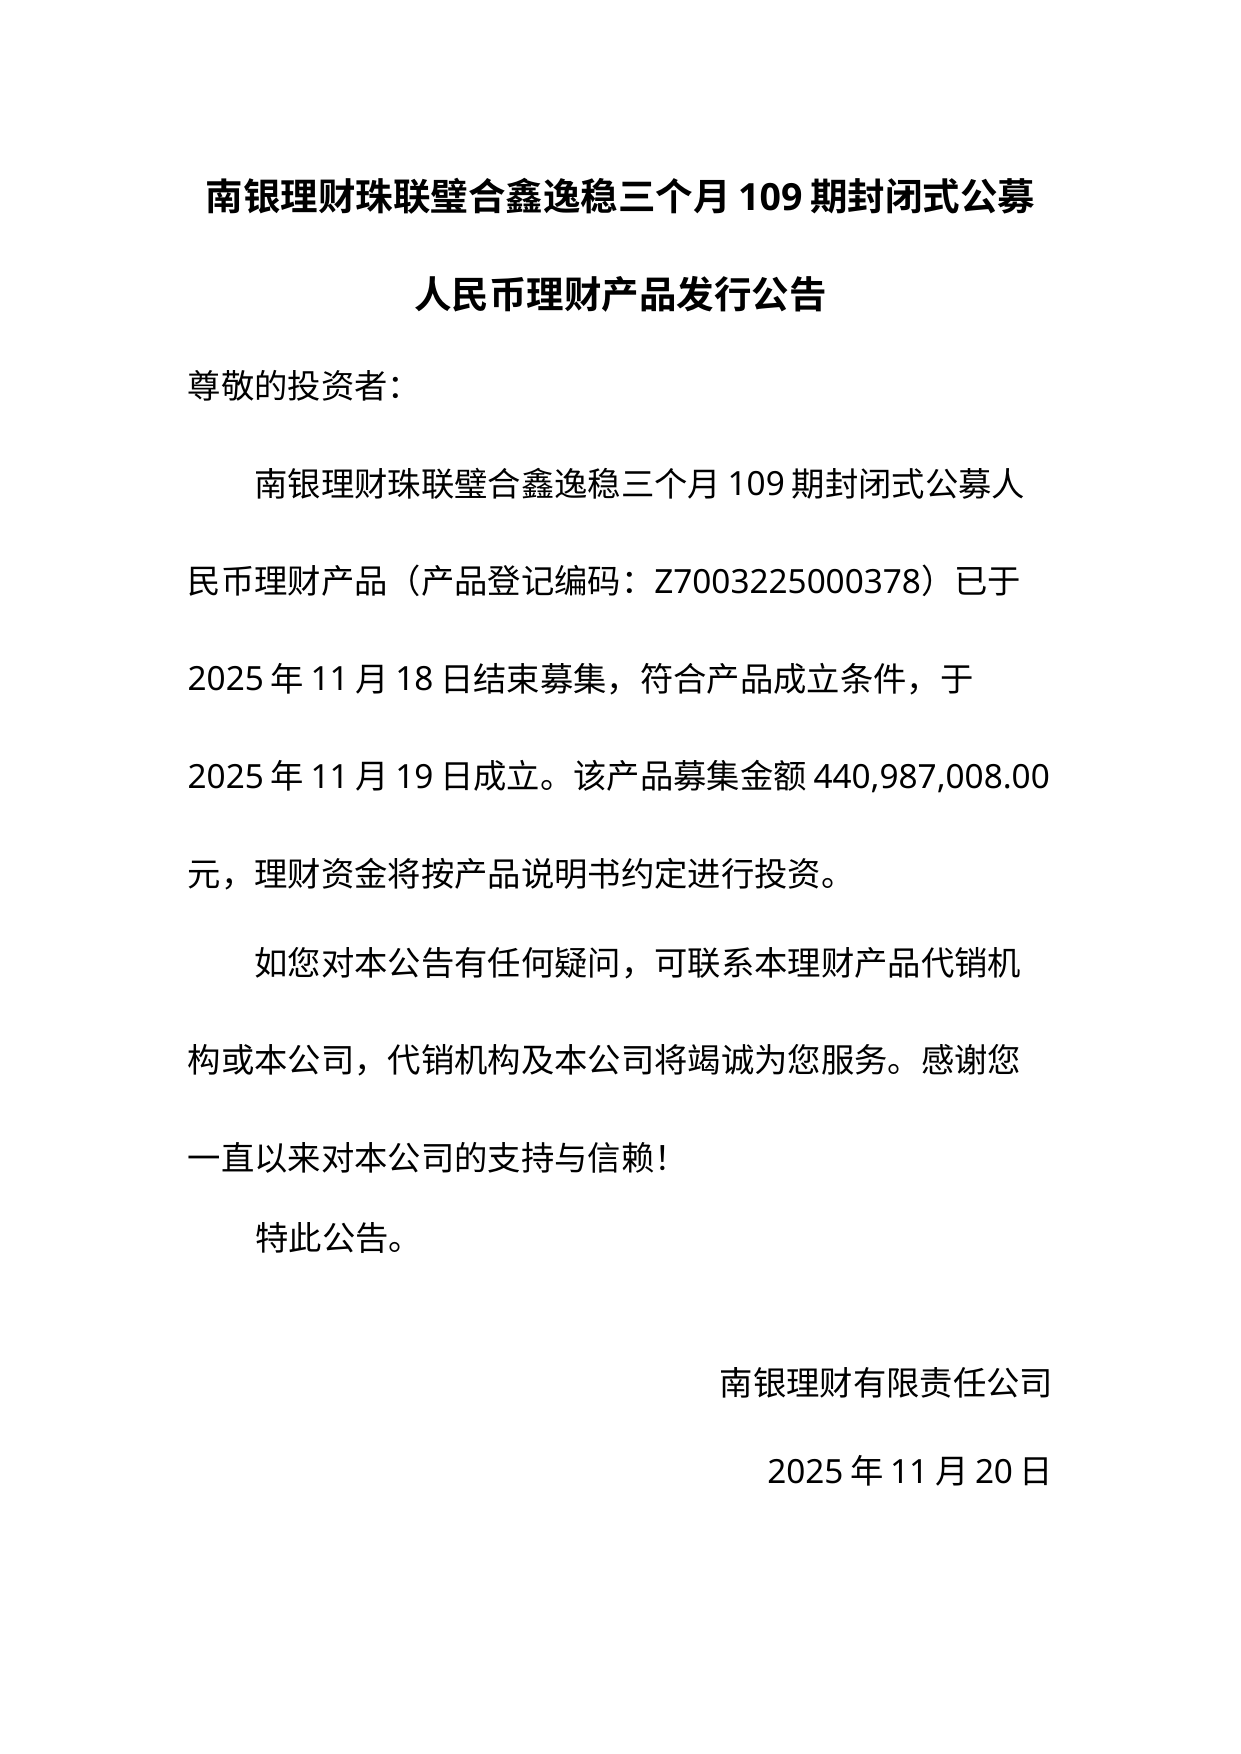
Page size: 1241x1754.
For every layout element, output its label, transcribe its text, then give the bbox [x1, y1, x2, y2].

text 2025年11月20日 [187, 1437, 1053, 1502]
text 尊敬的投资者： [187, 352, 1053, 417]
text 南银理财珠联璧合鑫逸稳三个月109期封闭式公募人民币理财产品（产品登记编码：Z7003225000378）已于2025年11月18日结束募集，符合产品成立条件，于2025年11月19日成立。该产品募集金额440,987,008.00元，理财资金将按产品说明书约定进行投资。 [187, 441, 1053, 896]
text 南银理财珠联璧合鑫逸稳三个月109期封闭式公募人民币理财产品发行公告 [187, 162, 1053, 324]
text 南银理财有限责任公司 [187, 1348, 1053, 1413]
text 如您对本公告有任何疑问，可联系本理财产品代销机构或本公司，代销机构及本公司将竭诚为您服务。感谢您一直以来对本公司的支持与信赖！ [187, 920, 1053, 1180]
text 特此公告。 [187, 1204, 1053, 1269]
